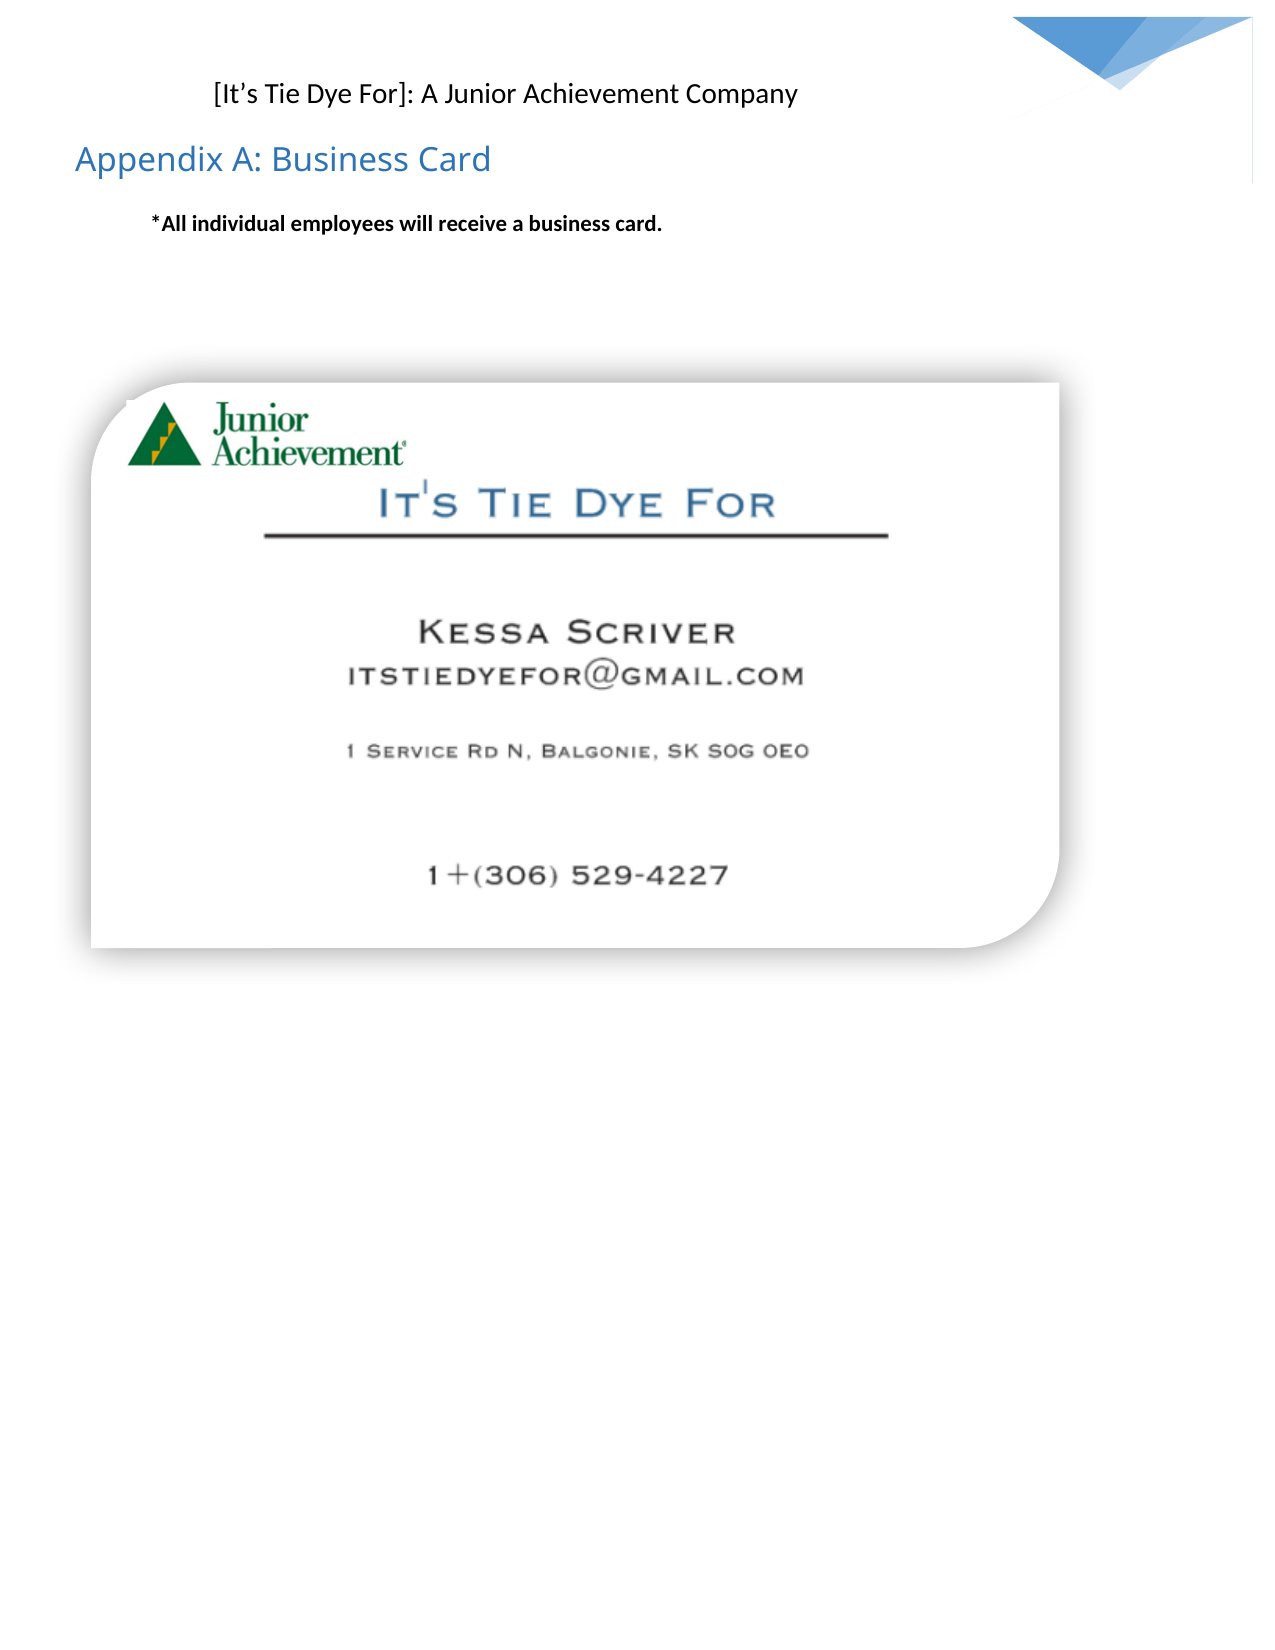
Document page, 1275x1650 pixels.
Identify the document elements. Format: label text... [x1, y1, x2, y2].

text *All individual employees will receive a business card. [75, 209, 1200, 237]
subtitle Appendix A: Business Card [75, 136, 1200, 181]
picture [1010, 16, 1253, 185]
picture [106, 398, 1044, 933]
